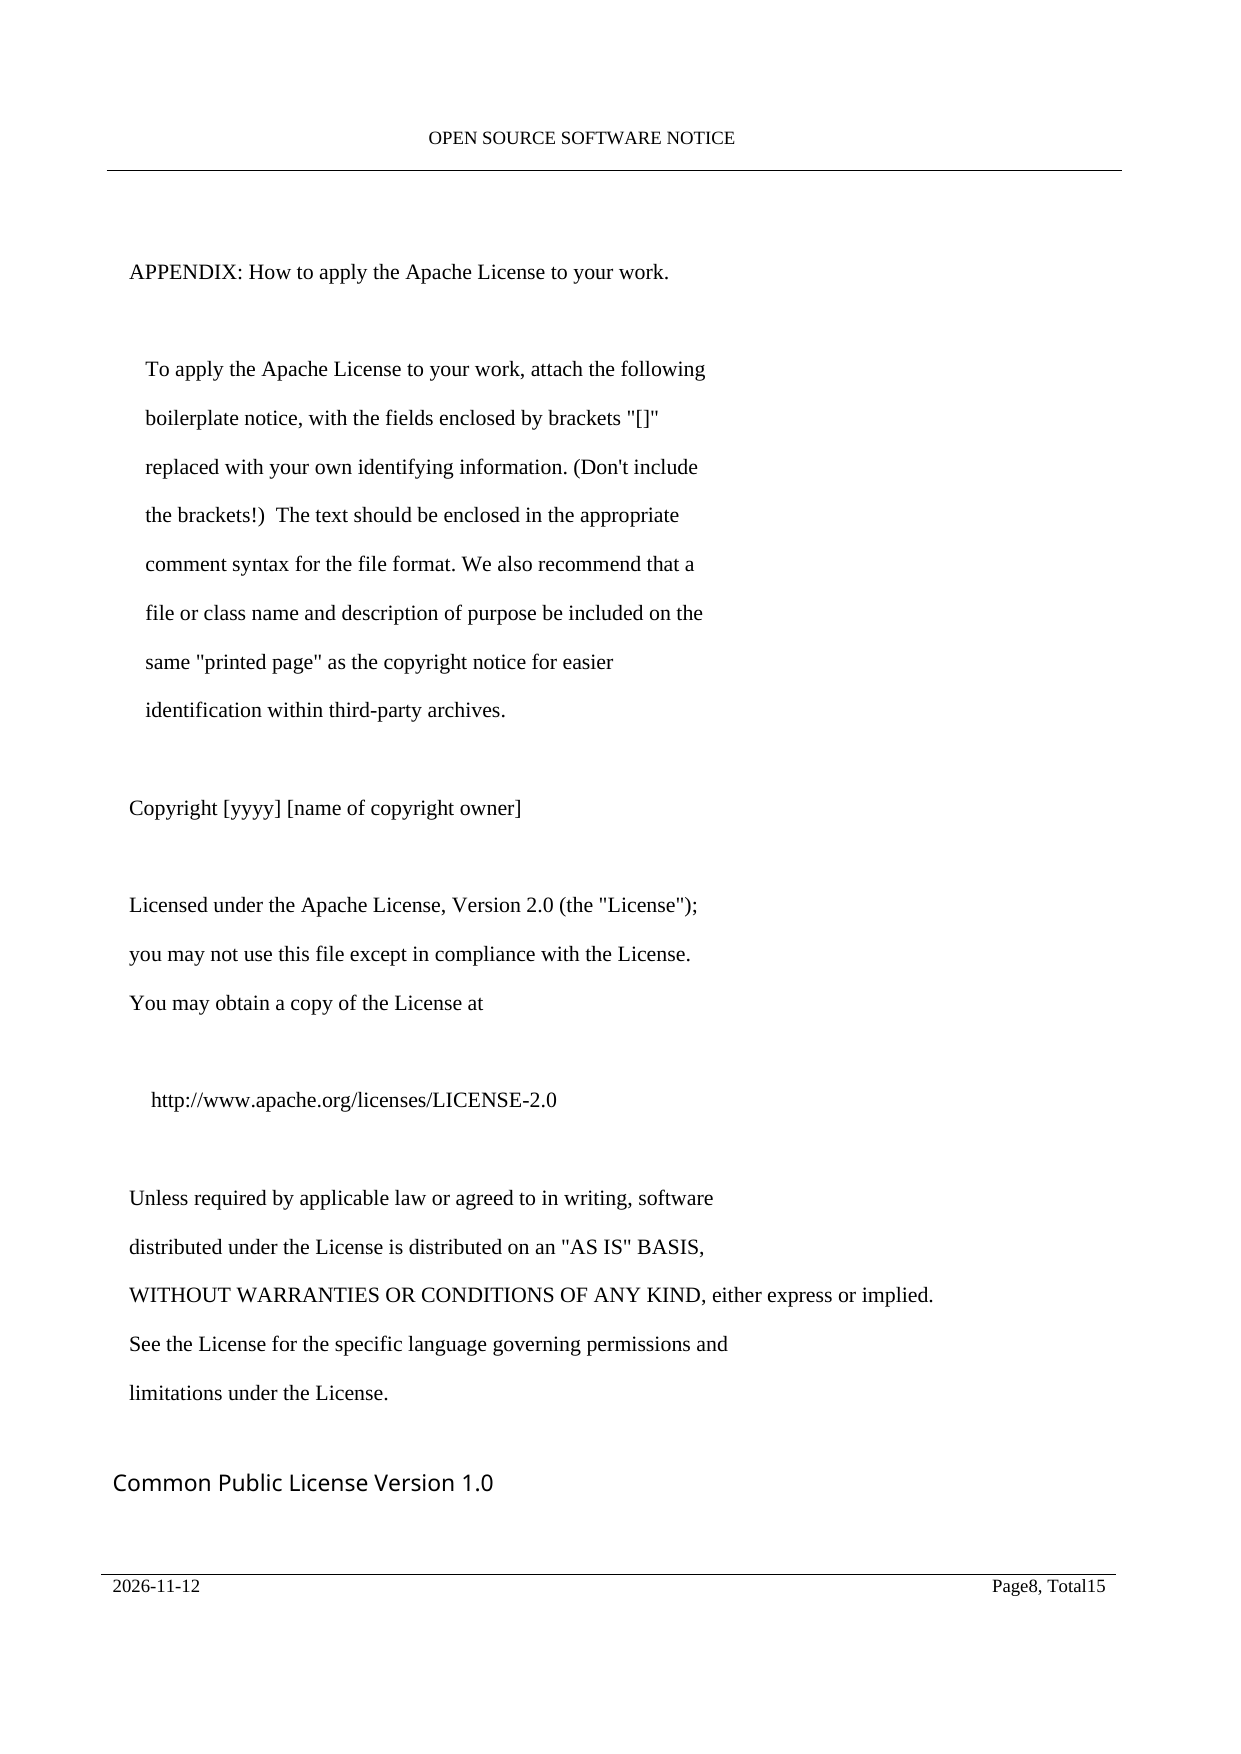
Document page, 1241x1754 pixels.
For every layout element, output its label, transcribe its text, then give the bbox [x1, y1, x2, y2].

text Common Public License Version 1.0 [112, 1467, 1128, 1499]
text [112, 206, 1128, 1409]
